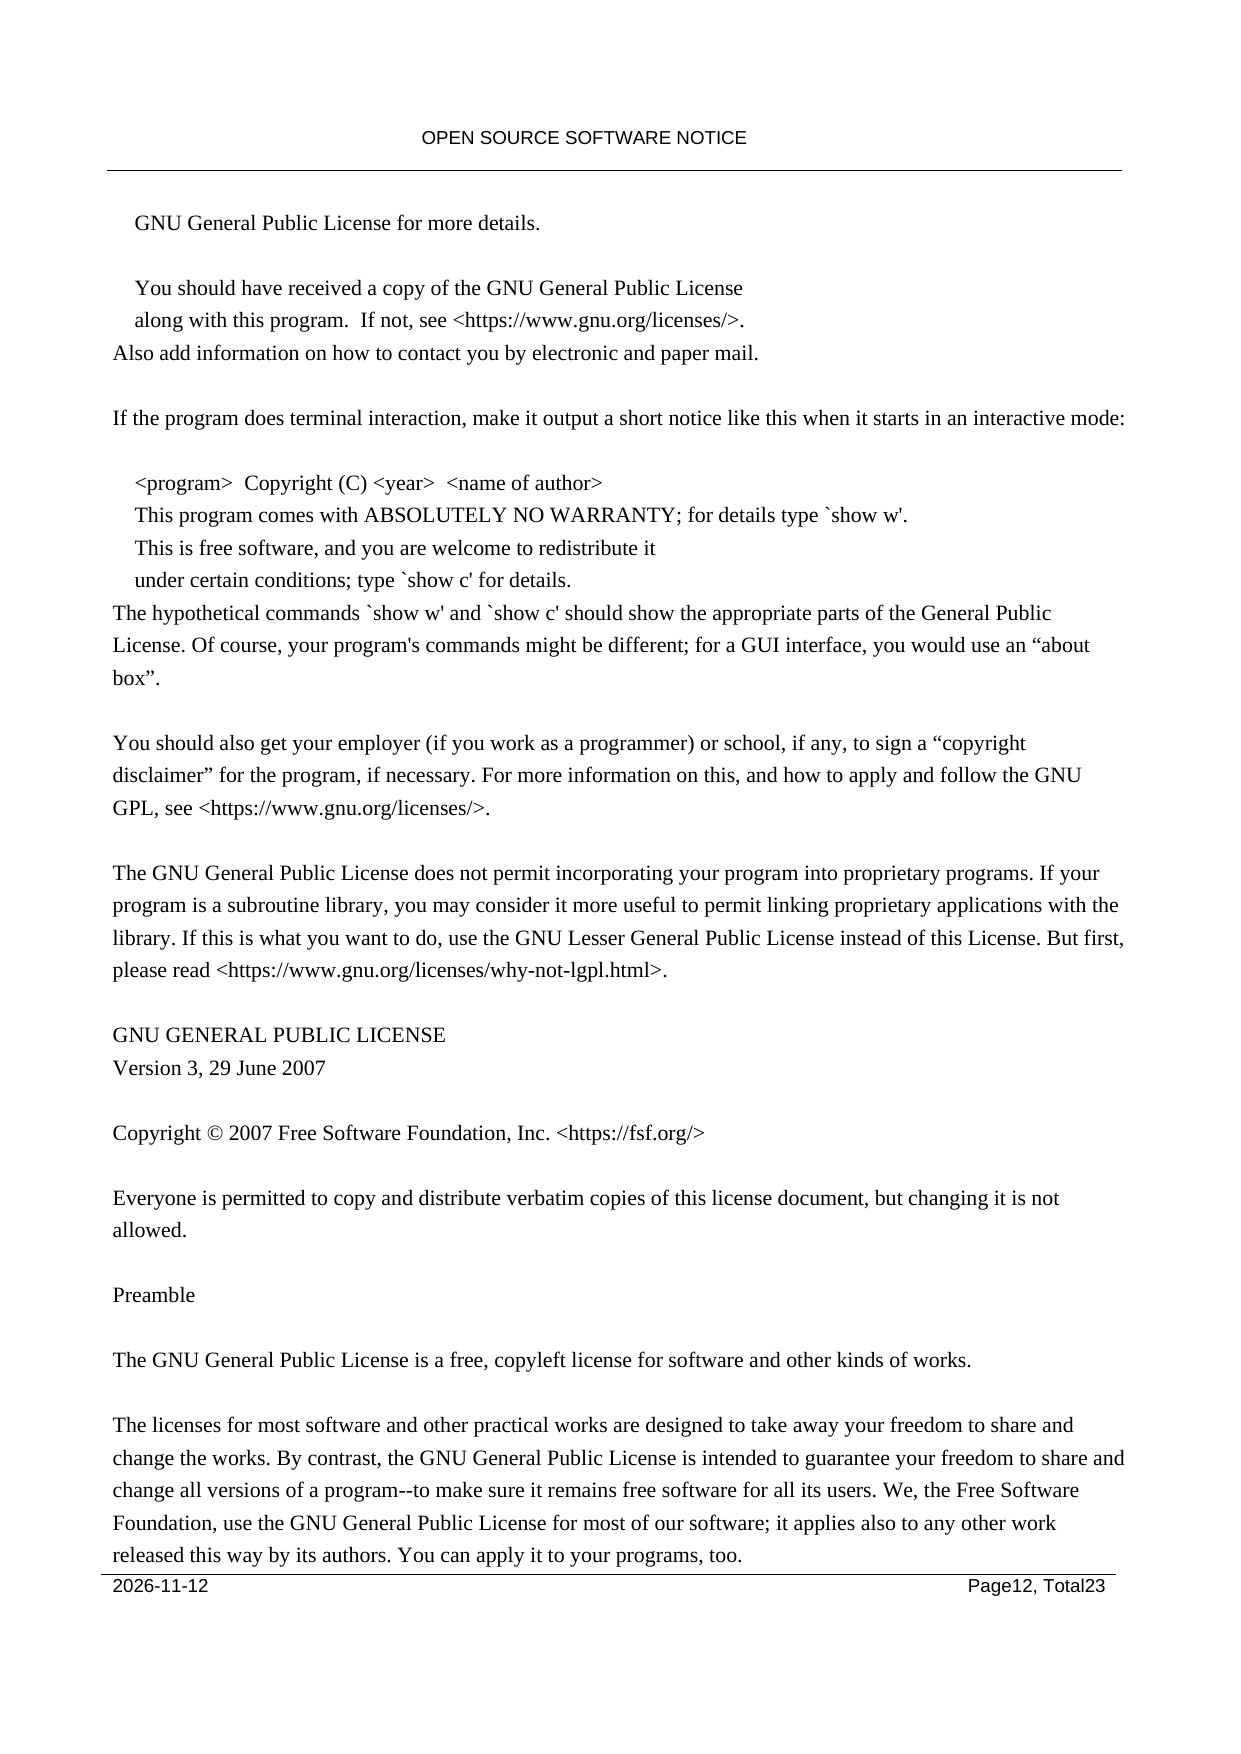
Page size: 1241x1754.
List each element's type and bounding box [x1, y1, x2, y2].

text [112, 206, 1128, 1571]
